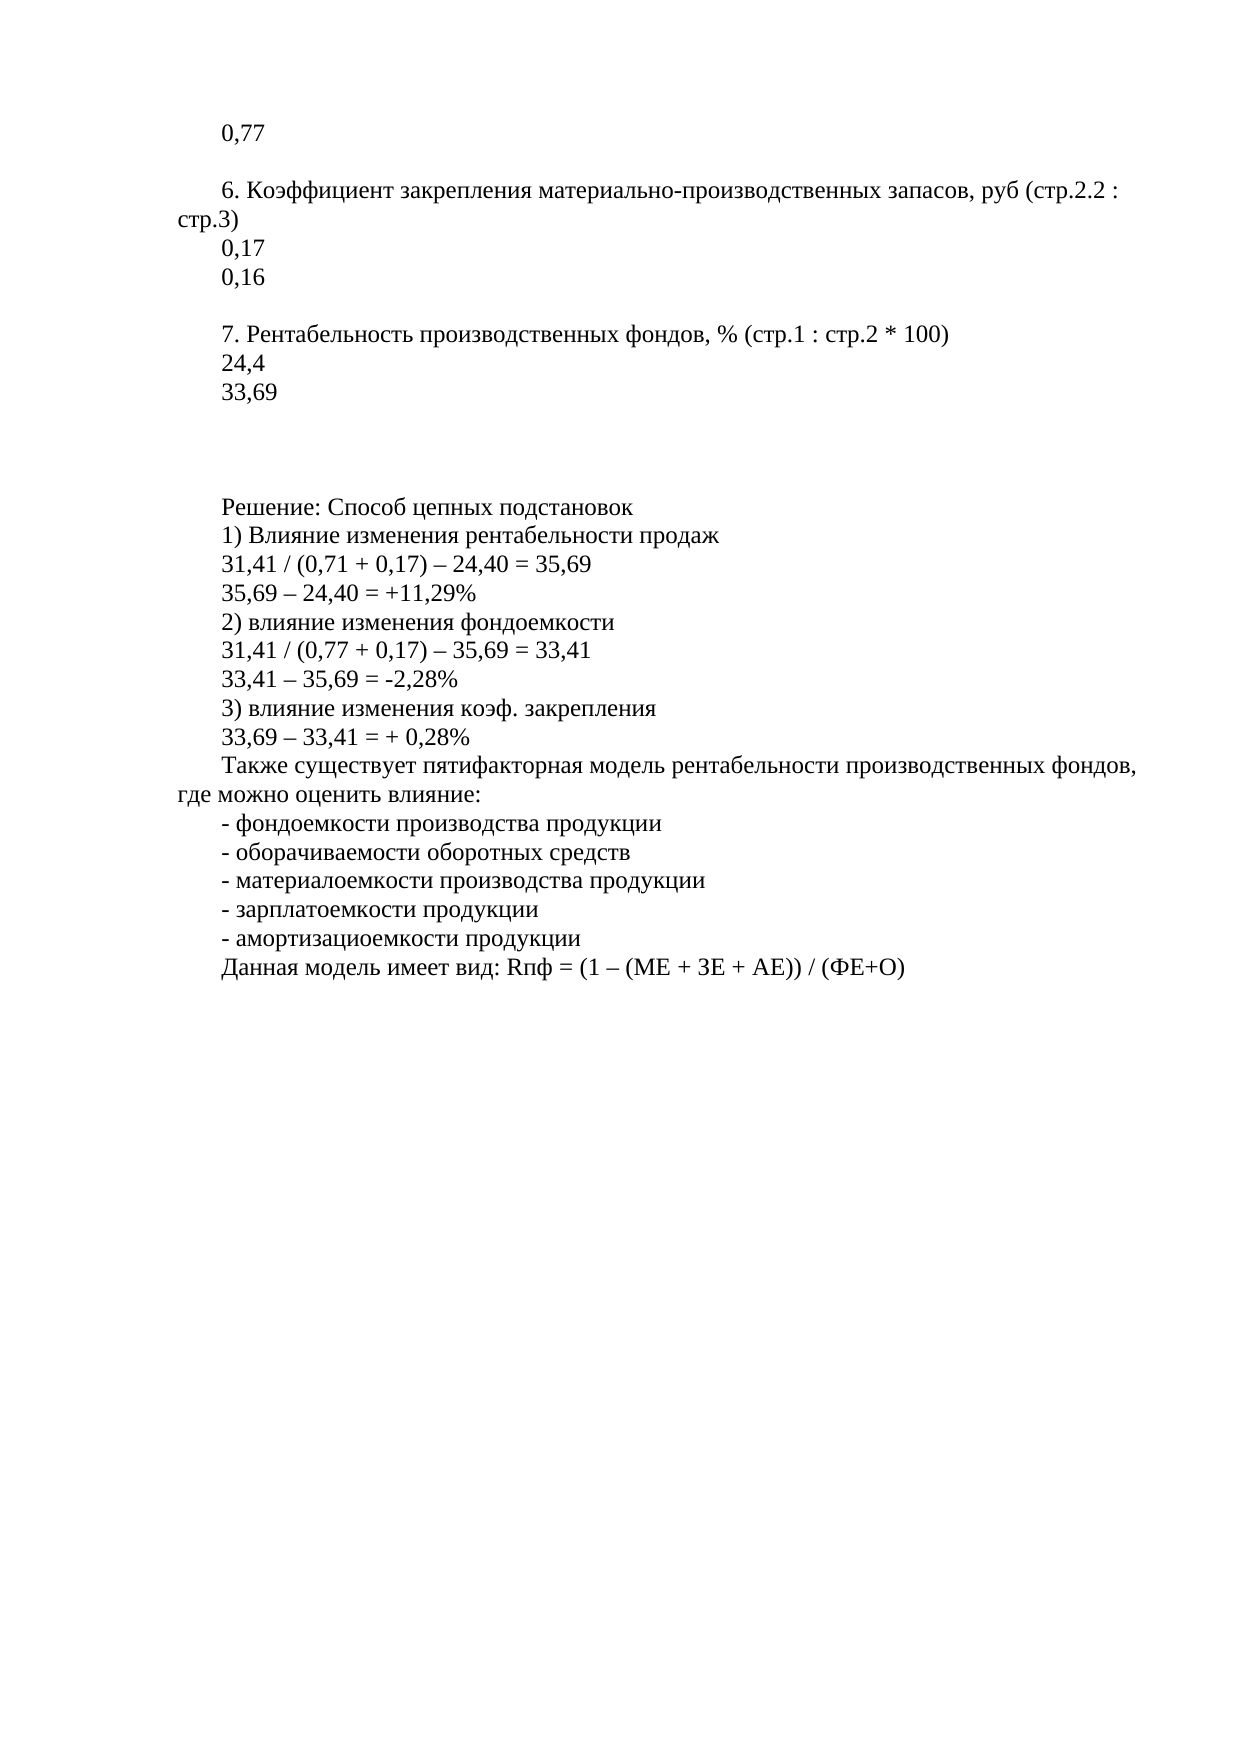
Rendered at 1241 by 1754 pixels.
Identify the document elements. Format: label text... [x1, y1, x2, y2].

text 31,41 / (0,77 + 0,17) – 35,69 = 33,41 [177, 636, 1152, 664]
text 0,77 [177, 118, 1152, 147]
text 31,41 / (0,71 + 0,17) – 24,40 = 35,69 [177, 549, 1152, 578]
text 35,69 – 24,40 = +11,29% [177, 578, 1152, 607]
text 1) Влияние изменения рентабельности продаж [177, 521, 1152, 549]
text 0,16 [177, 262, 1152, 291]
text 7. Рентабельность производственных фондов, % (стр.1 : стр.2 * 100) [177, 319, 1152, 348]
text - фондоемкости производства продукции [177, 808, 1152, 837]
text 24,4 [177, 348, 1152, 377]
text 3) влияние изменения коэф. закрепления [177, 693, 1152, 722]
text Данная модель имеет вид: Rпф = (1 – (MЕ + ЗЕ + АЕ)) / (ФЕ+О) [177, 952, 1152, 981]
text 33,69 [177, 377, 1152, 406]
text 6. Коэффициент закрепления материально-производственных запасов, руб (стр.2.2 : стр.3) [177, 176, 1152, 233]
text - материалоемкости производства продукции [177, 866, 1152, 894]
text 33,69 – 33,41 = + 0,28% [177, 722, 1152, 751]
text Решение: Способ цепных подстановок [177, 492, 1152, 521]
text - зарплатоемкости продукции [177, 894, 1152, 923]
text Также существует пятифакторная модель рентабельности производственных фондов, где можно оценить влияние: [177, 751, 1152, 808]
text 2) влияние изменения фондоемкости [177, 607, 1152, 636]
text 0,17 [177, 233, 1152, 262]
text - амортизациоемкости продукции [177, 923, 1152, 952]
text - оборачиваемости оборотных средств [177, 837, 1152, 866]
text 33,41 – 35,69 = -2,28% [177, 664, 1152, 693]
